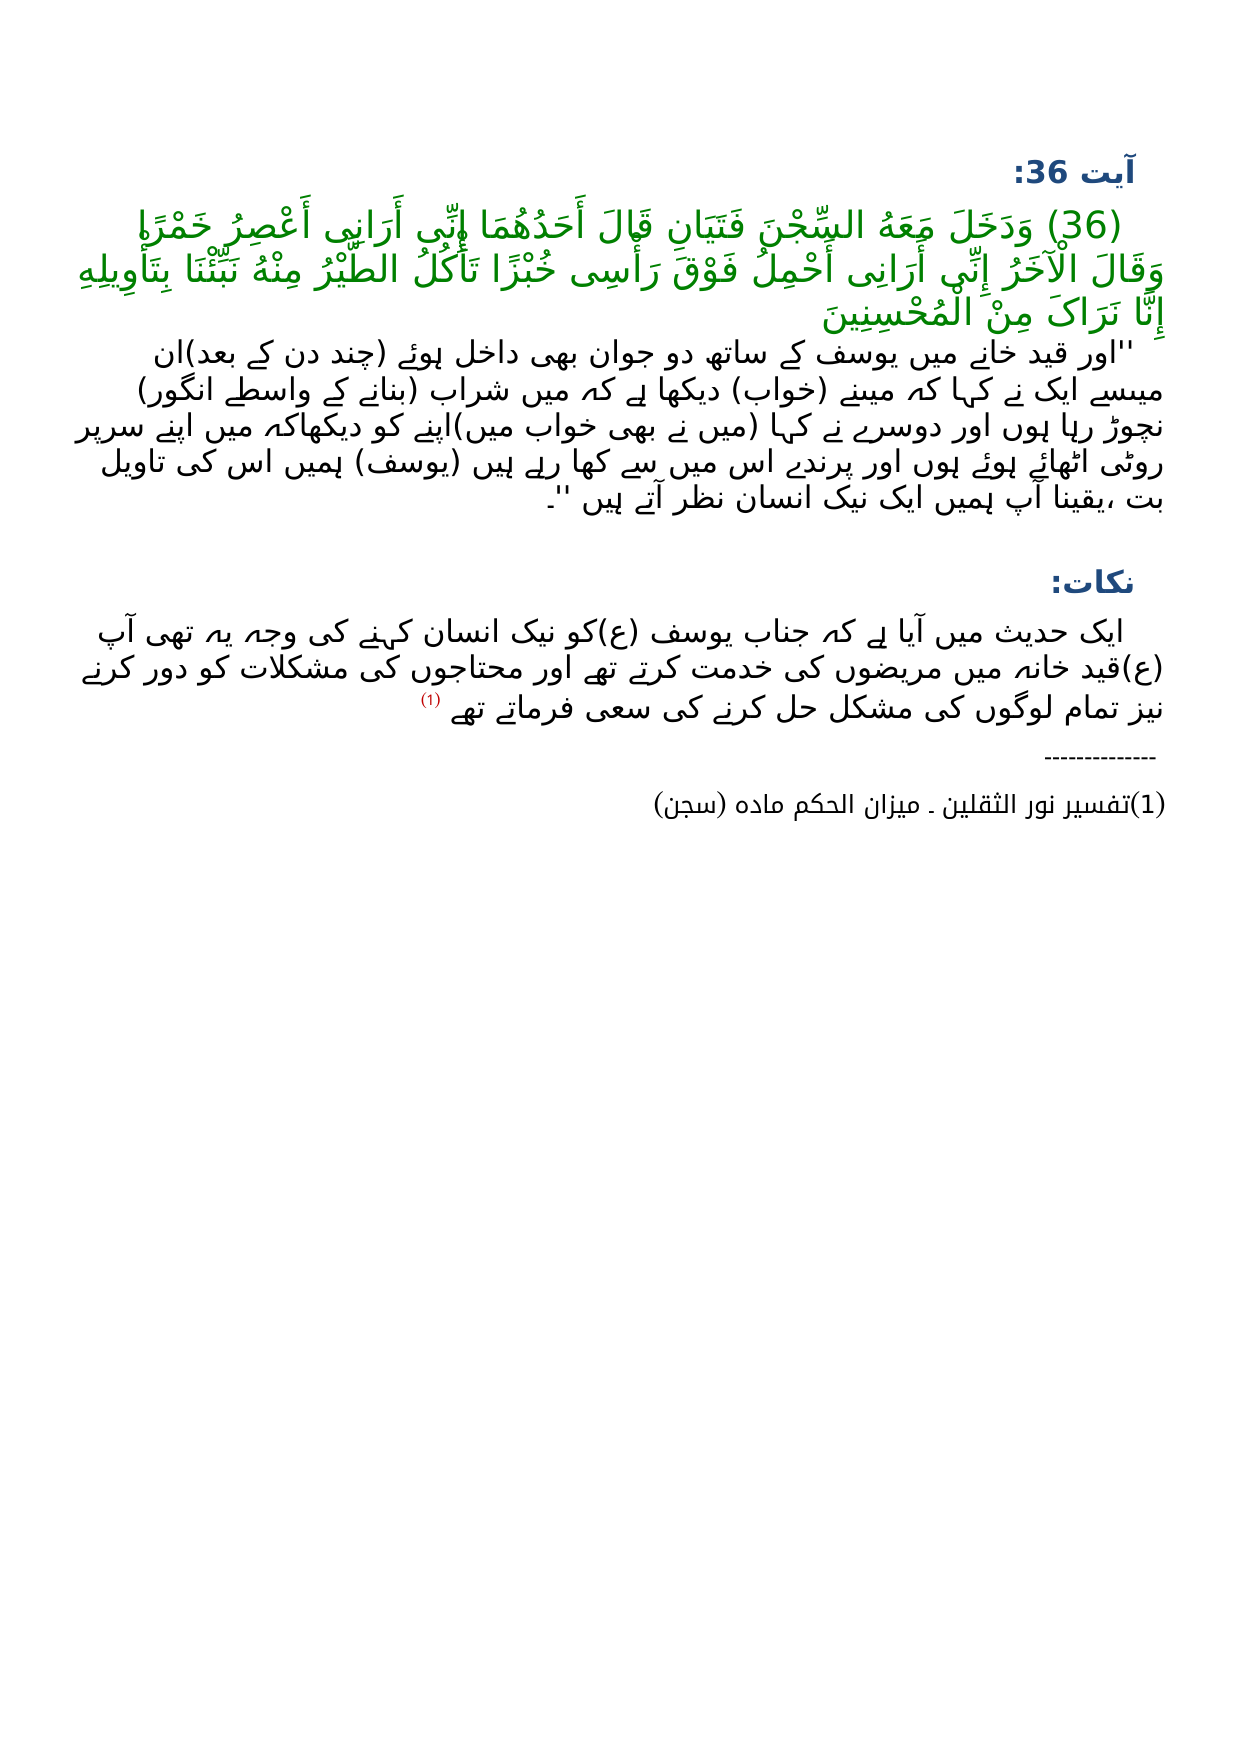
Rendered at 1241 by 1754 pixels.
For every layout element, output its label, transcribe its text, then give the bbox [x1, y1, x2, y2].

text (36) وَدَخَلَ مَعَهُ السِّجْنَ فَتَیَانِ قَالَ أَحَدُهُمَا إِنِّی أَرَانِی أَعْصِرُ خَمْرًا وَقَالَ الْآخَرُ إِنِّی أَرَانِی أَحْمِلُ فَوْقَ رَأْسِی خُبْزًا تَأْکُلُ الطَّیْرُ مِنْهُ نَبِّئْنَا بِتَأْوِیلِهِ إِنَّا نَرَاکَ مِنْ الْمُحْسِنِینَ [75, 203, 1165, 334]
text ''اور قید خانے میں یوسف کے ساتھ دو جوان بھی داخل ہوئے (چند دن کے بعد)ان میںسے ایک نے کہا کہ میںنے (خواب) دیکھا ہے کہ میں شراب (بنانے کے واسطے انگور) نچوڑ رہا ہوں اور دوسرے نے کہا (میں نے بھی خواب میں)اپنے کو دیکھاکہ میں اپنے سرپر روٹی اٹھائے ہوئے ہوں اور پرندے اس میں سے کھا رہے ہیں (یوسف) ہمیں اس کی تاویل بت ،یقینا آپ ہمیں ایک نیک انسان نظر آتے ہیں ''۔ [75, 334, 1165, 516]
subtitle نکات: [75, 565, 1165, 601]
subtitle آیت 36: [75, 155, 1165, 191]
text ایک حدیث میں آیا ہے کہ جناب یوسف (ع)کو نیک انسان کہنے کی وجہ یہ تھی آپ (ع)قید خانہ میں مریضوں کی خدمت کرتے تھے اور محتاجوں کی مشکلات کو دور کرنے نیز تمام لوگوں کی مشکل حل کرنے کی سعی فرماتے تھے (1) [75, 613, 1165, 734]
text (1)تفسیر نور الثقلین ۔ میزان الحکم مادہ (سجن) [75, 781, 1165, 828]
text -------------- [75, 734, 1165, 781]
